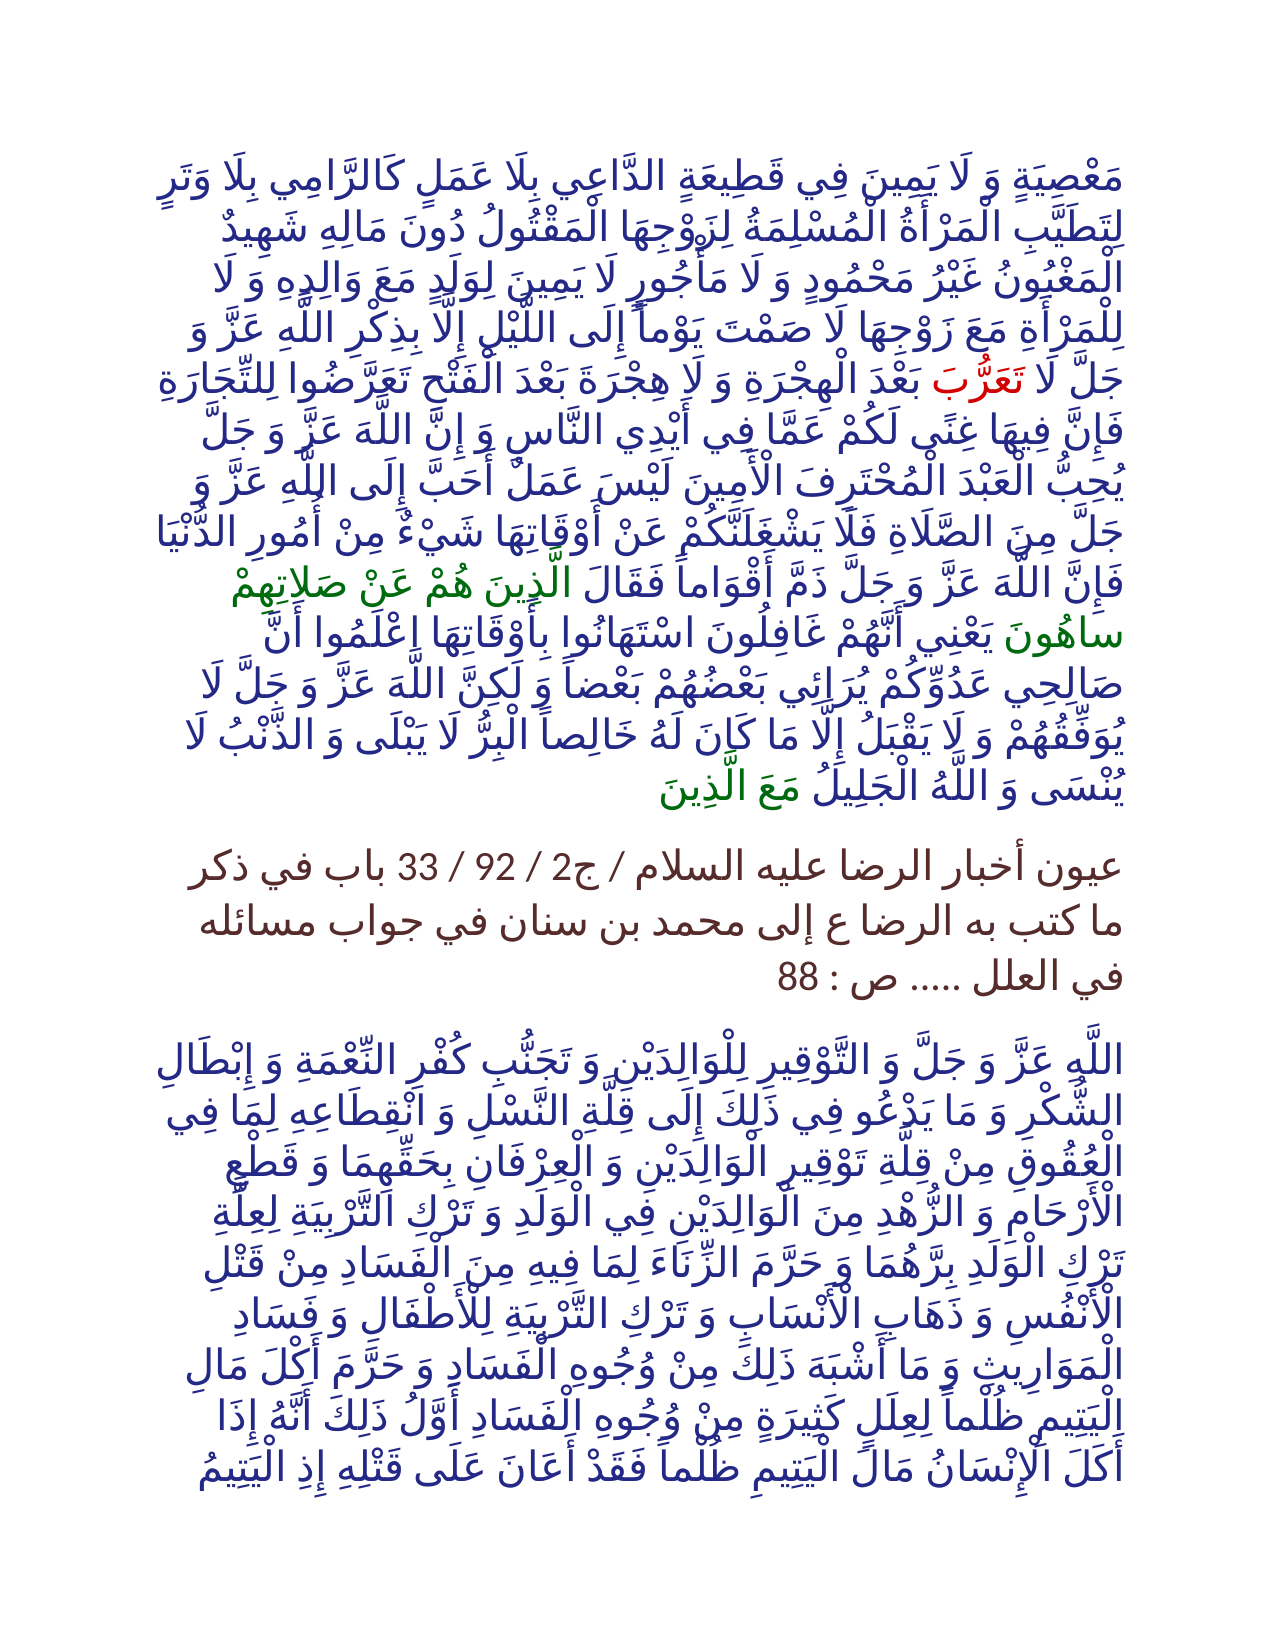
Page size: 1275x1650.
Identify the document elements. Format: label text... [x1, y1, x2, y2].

text عيون أخبار الرضا عليه السلام / ج‏2 / 92 / 33 باب في ذكر ما كتب به الرضا ع إلى محمد بن سنان في جواب مسائله في العلل ..... ص : 88 [150, 840, 1125, 1001]
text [150, 1034, 1125, 1491]
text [150, 150, 1125, 811]
